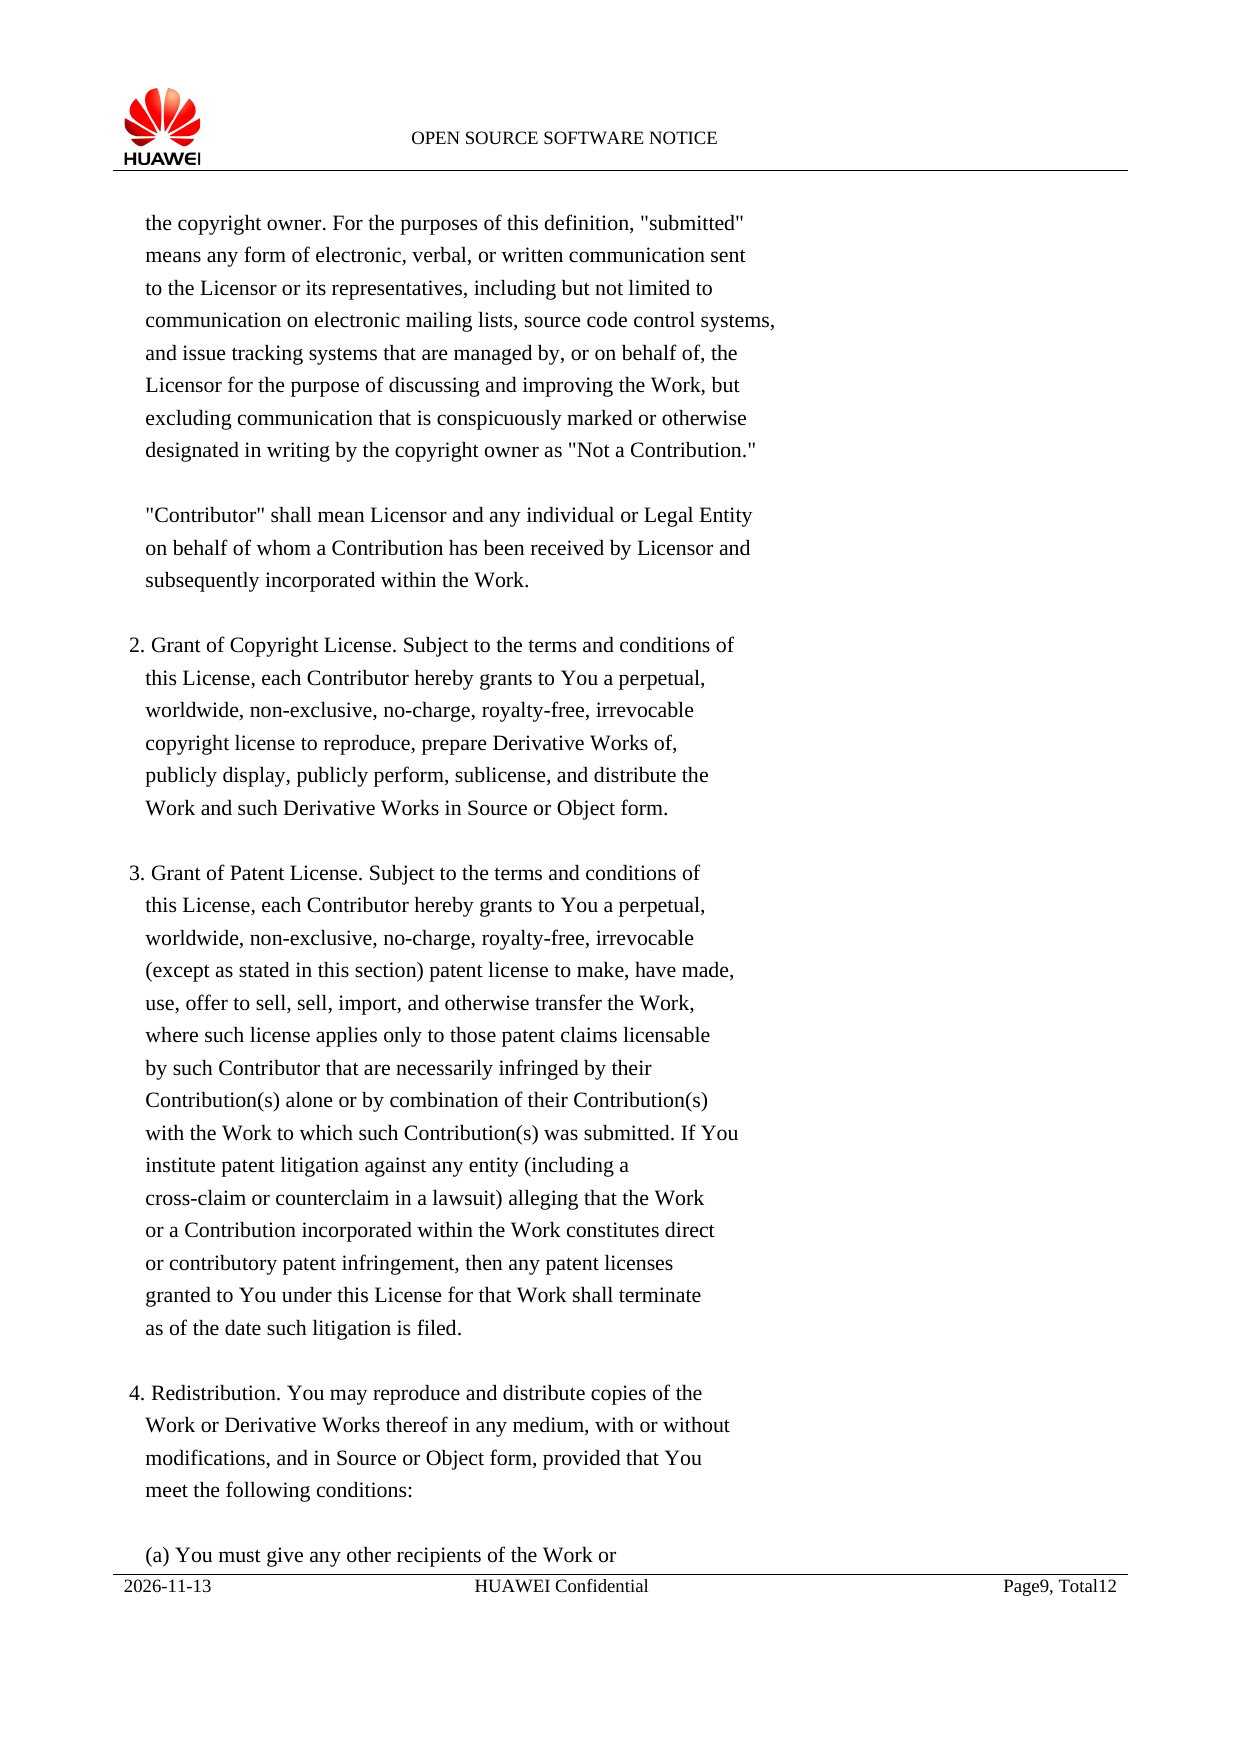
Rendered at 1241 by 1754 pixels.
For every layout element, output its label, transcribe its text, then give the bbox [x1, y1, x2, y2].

picture [124, 88, 201, 165]
